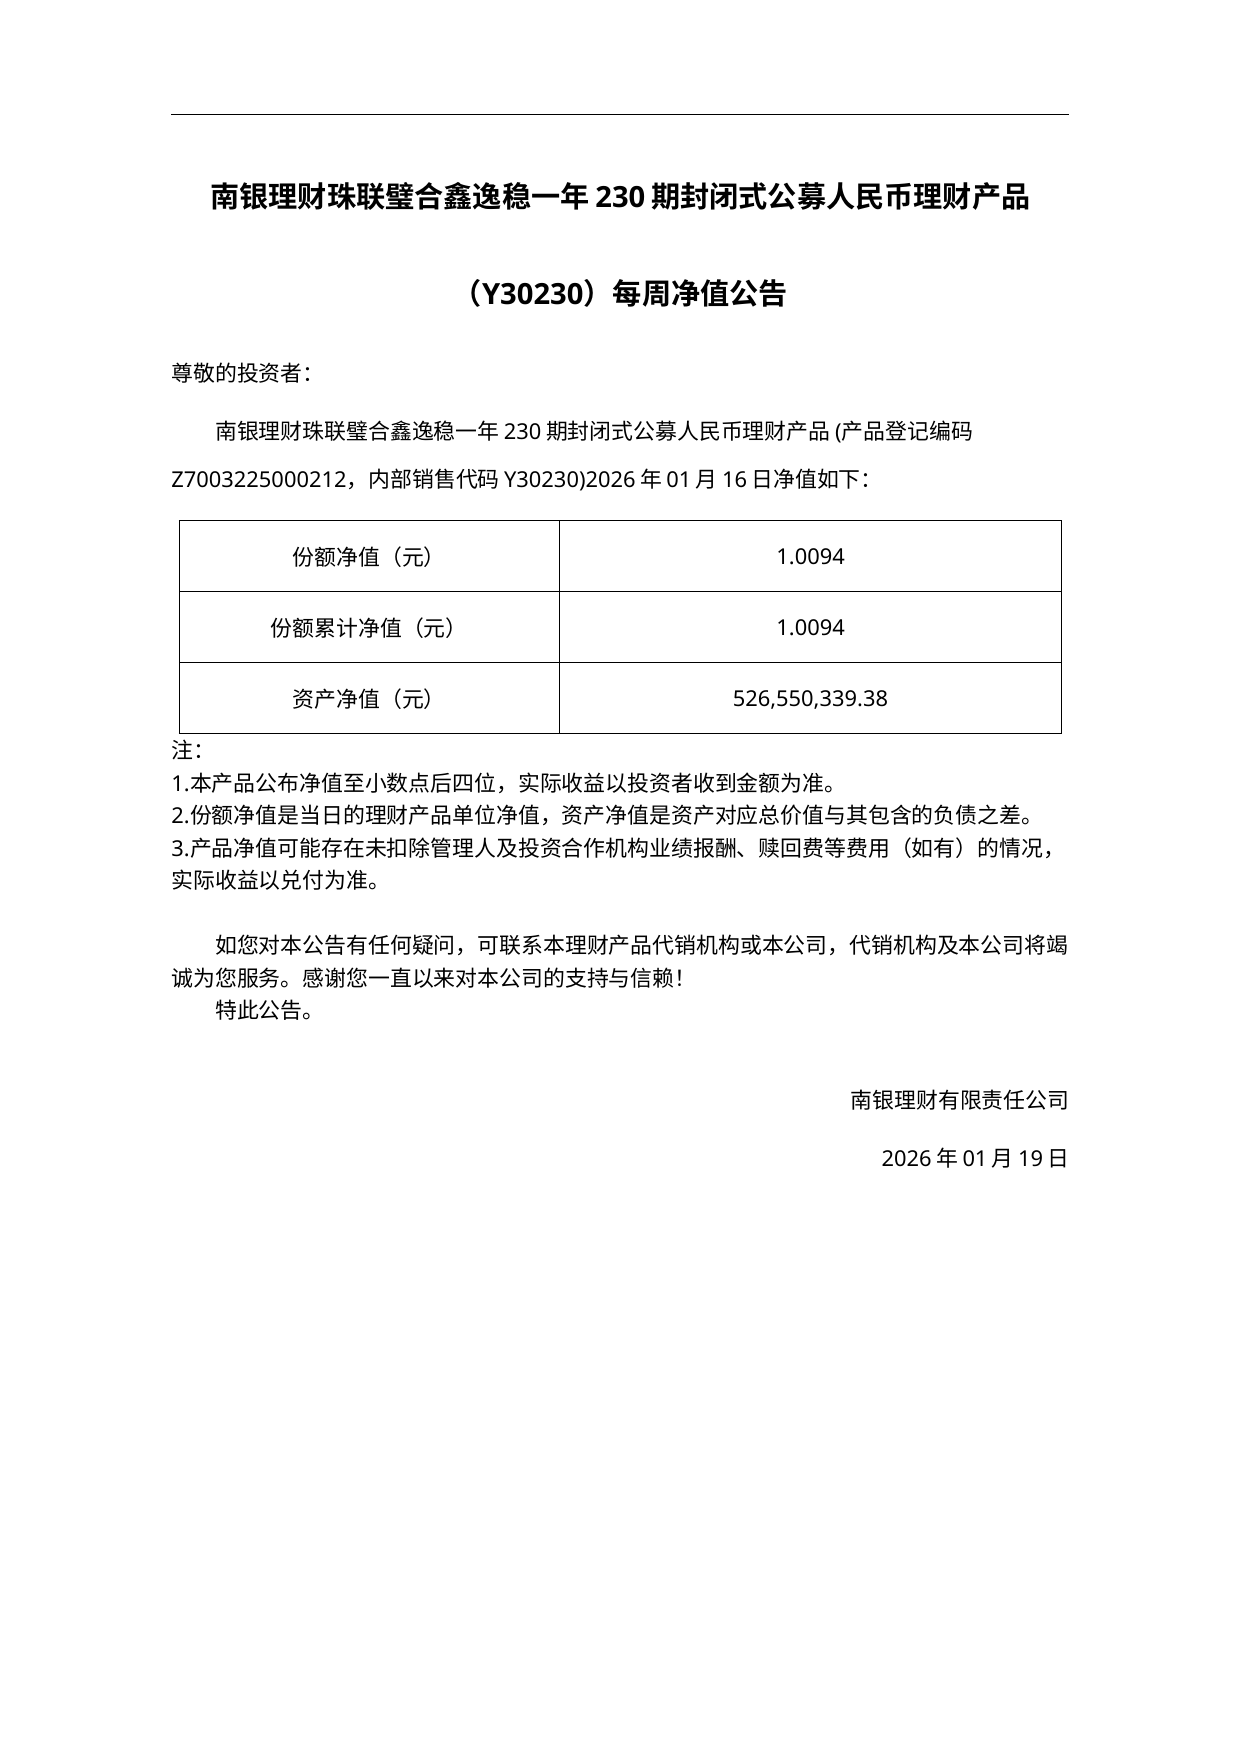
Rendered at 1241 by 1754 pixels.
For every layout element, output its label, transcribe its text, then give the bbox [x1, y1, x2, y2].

table_cell 份额累计净值（元） [180, 592, 559, 662]
table_cell 526,550,339.38 [560, 663, 1061, 733]
text 3.产品净值可能存在未扣除管理人及投资合作机构业绩报酬、赎回费等费用（如有）的情况，实际收益以兑付为准。 [171, 830, 1069, 895]
text 2.份额净值是当日的理财产品单位净值，资产净值是资产对应总价值与其包含的负债之差。 [171, 798, 1069, 830]
text 如您对本公告有任何疑问，可联系本理财产品代销机构或本公司，代销机构及本公司将竭诚为您服务。感谢您一直以来对本公司的支持与信赖！ [171, 928, 1069, 993]
table_header 份额净值（元） [180, 521, 559, 591]
text 南银理财珠联璧合鑫逸稳一年230期封闭式公募人民币理财产品 (产品登记编码Z7003225000212，内部销售代码Y30230)2026年01月16日净值如下： [171, 413, 1069, 494]
text 2026年01月19日 [171, 1140, 1069, 1173]
table_header 1.0094 [560, 521, 1061, 591]
table_cell 1.0094 [560, 592, 1061, 662]
table_cell 资产净值（元） [180, 663, 559, 733]
text 南银理财珠联璧合鑫逸稳一年230期封闭式公募人民币理财产品（Y30230）每周净值公告 [171, 162, 1069, 324]
text 南银理财有限责任公司 [171, 1082, 1069, 1115]
text 尊敬的投资者： [171, 355, 1069, 388]
text 特此公告。 [171, 993, 1069, 1025]
text 注： [171, 733, 1069, 765]
text 1.本产品公布净值至小数点后四位，实际收益以投资者收到金额为准。 [171, 765, 1069, 798]
